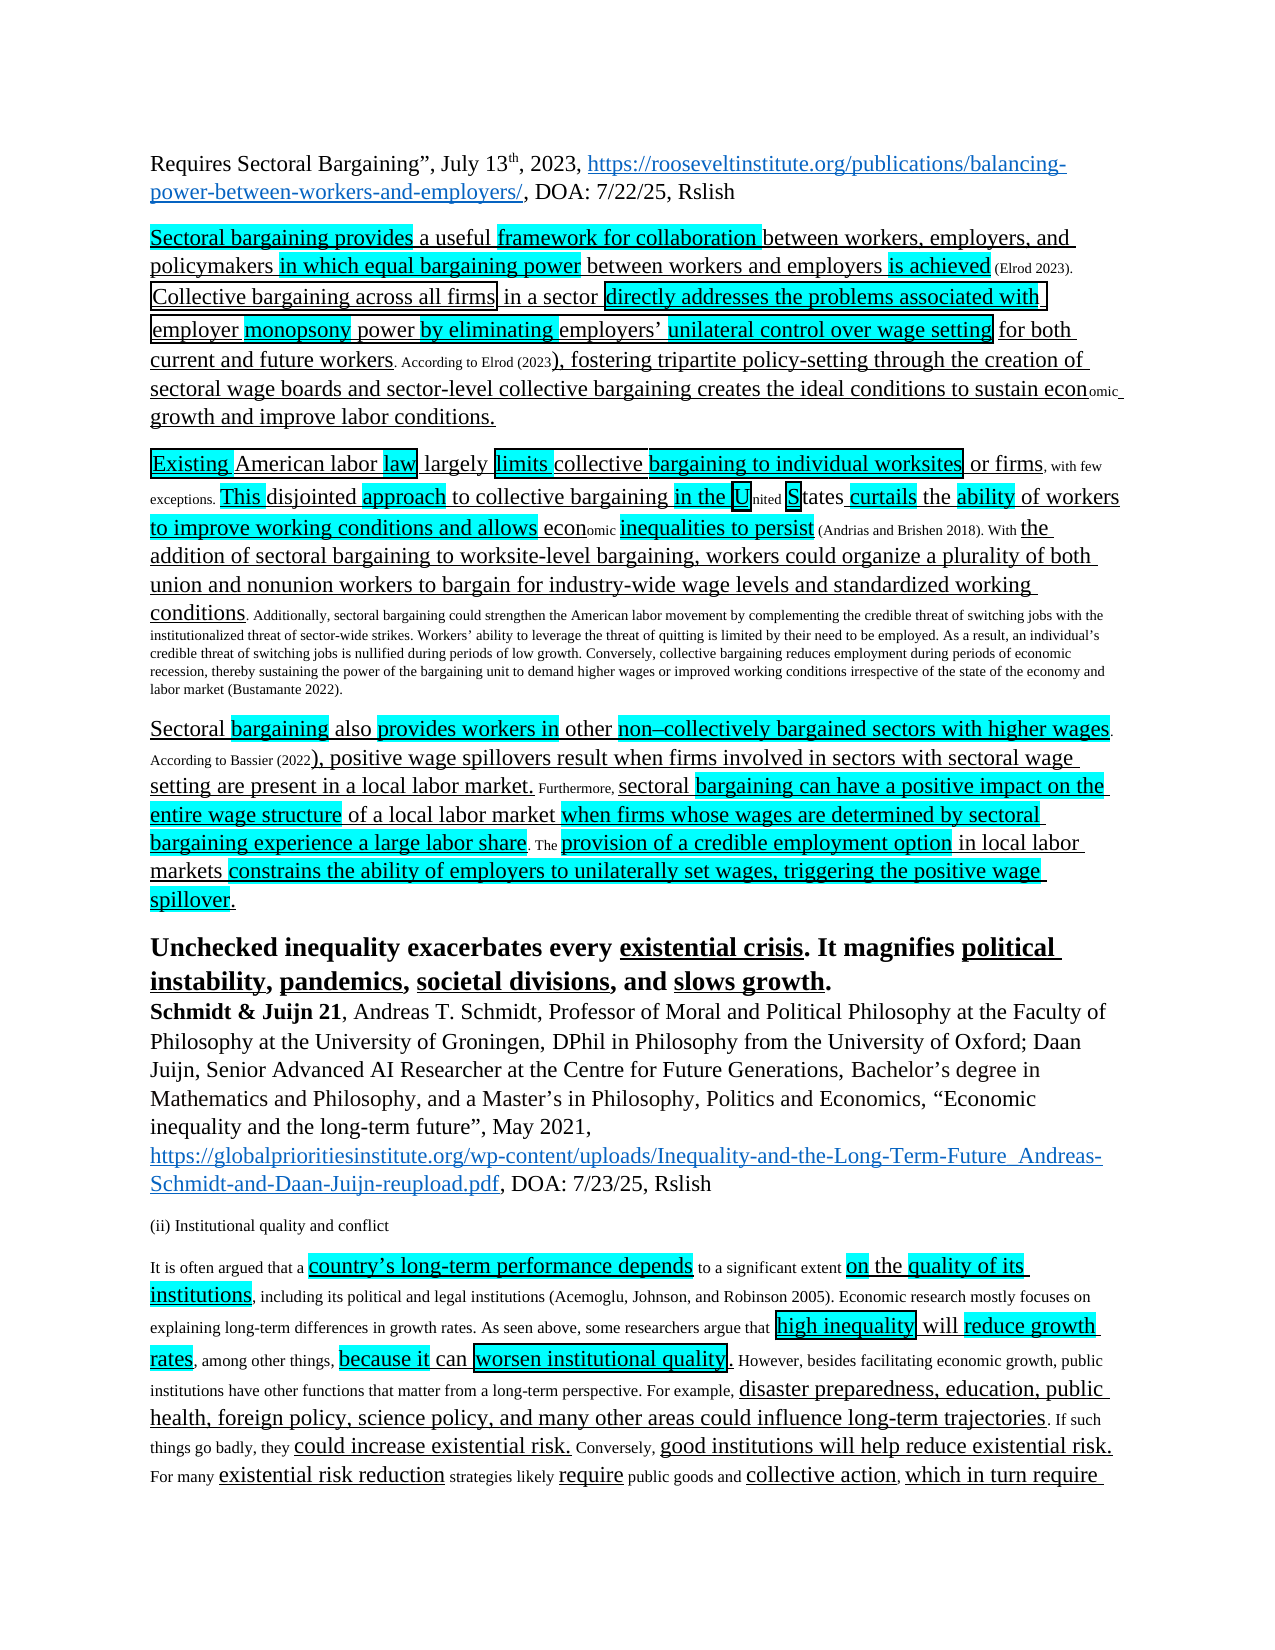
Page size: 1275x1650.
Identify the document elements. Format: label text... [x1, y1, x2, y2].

text Existing American labor law largely limits collective bargaining to individual worksites or firms, with few exceptions. This disjointed approach to collective bargaining in the United States curtails the ability of workers to improve working conditions and allows economic inequalities to persist (Andrias and Brishen 2018). With the addition of sectoral bargaining to worksite-level bargaining, workers could organize a plurality of both union and nonunion workers to bargain for industry-wide wage levels and standardized working conditions. Additionally, sectoral bargaining could strengthen the American labor movement by complementing the credible threat of switching jobs with the institutionalized threat of sector-wide strikes. Workers’ ability to leverage the threat of quitting is limited by their need to be employed. As a result, an individual’s credible threat of switching jobs is nullified during periods of low growth. Conversely, collective bargaining reduces employment during periods of economic recession, thereby sustaining the power of the bargaining unit to demand higher wages or improved working conditions irrespective of the state of the economy and labor market (Bustamante 2022). [150, 448, 1125, 697]
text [150, 150, 1125, 205]
text Schmidt & Juijn 21, Andreas T. Schmidt, Professor of Moral and Political Philosophy at the Faculty of Philosophy at the University of Groningen, DPhil in Philosophy from the University of Oxford; Daan Juijn, Senior Advanced AI Researcher at the Centre for Future Generations, Bachelor’s degree in Mathematics and Philosophy, and a Master’s in Philosophy, Politics and Economics, “Economic inequality and the long-term future”, May 2021, https://globalprioritiesinstitute.org/wp-content/uploads/Inequality-and-the-Long-Term-Future_Andreas-Schmidt-and-Daan-Juijn-reupload.pdf, DOA: 7/23/25, Rslish [150, 998, 1125, 1197]
subtitle Unchecked inequality exacerbates every existential crisis. It magnifies political instability, pandemics, societal divisions, and slows growth. [150, 931, 1125, 996]
text (ii) Institutional quality and conflict [150, 1215, 1125, 1234]
text Sectoral bargaining also provides workers in other non–collectively bargained sectors with higher wages. According to Bassier (2022), positive wage spillovers result when firms involved in sectors with sectoral wage setting are present in a local labor market. Furthermore, sectoral bargaining can have a positive impact on the entire wage structure of a local labor market when firms whose wages are determined by sectoral bargaining experience a large labor share. The provision of a credible employment option in local labor markets constrains the ability of employers to unilaterally set wages, triggering the positive wage spillover. [150, 715, 1125, 912]
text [150, 1253, 1125, 1487]
text Sectoral bargaining provides a useful framework for collaboration between workers, employers, and policymakers in which equal bargaining power between workers and employers is achieved (Elrod 2023). Collective bargaining across all firms in a sector directly addresses the problems associated with employer monopsony power by eliminating employers’ unilateral control over wage setting for both current and future workers. According to Elrod (2023), fostering tripartite policy-setting through the creation of sectoral wage boards and sector-level collective bargaining creates the ideal conditions to sustain economic growth and improve labor conditions. [150, 223, 1125, 429]
